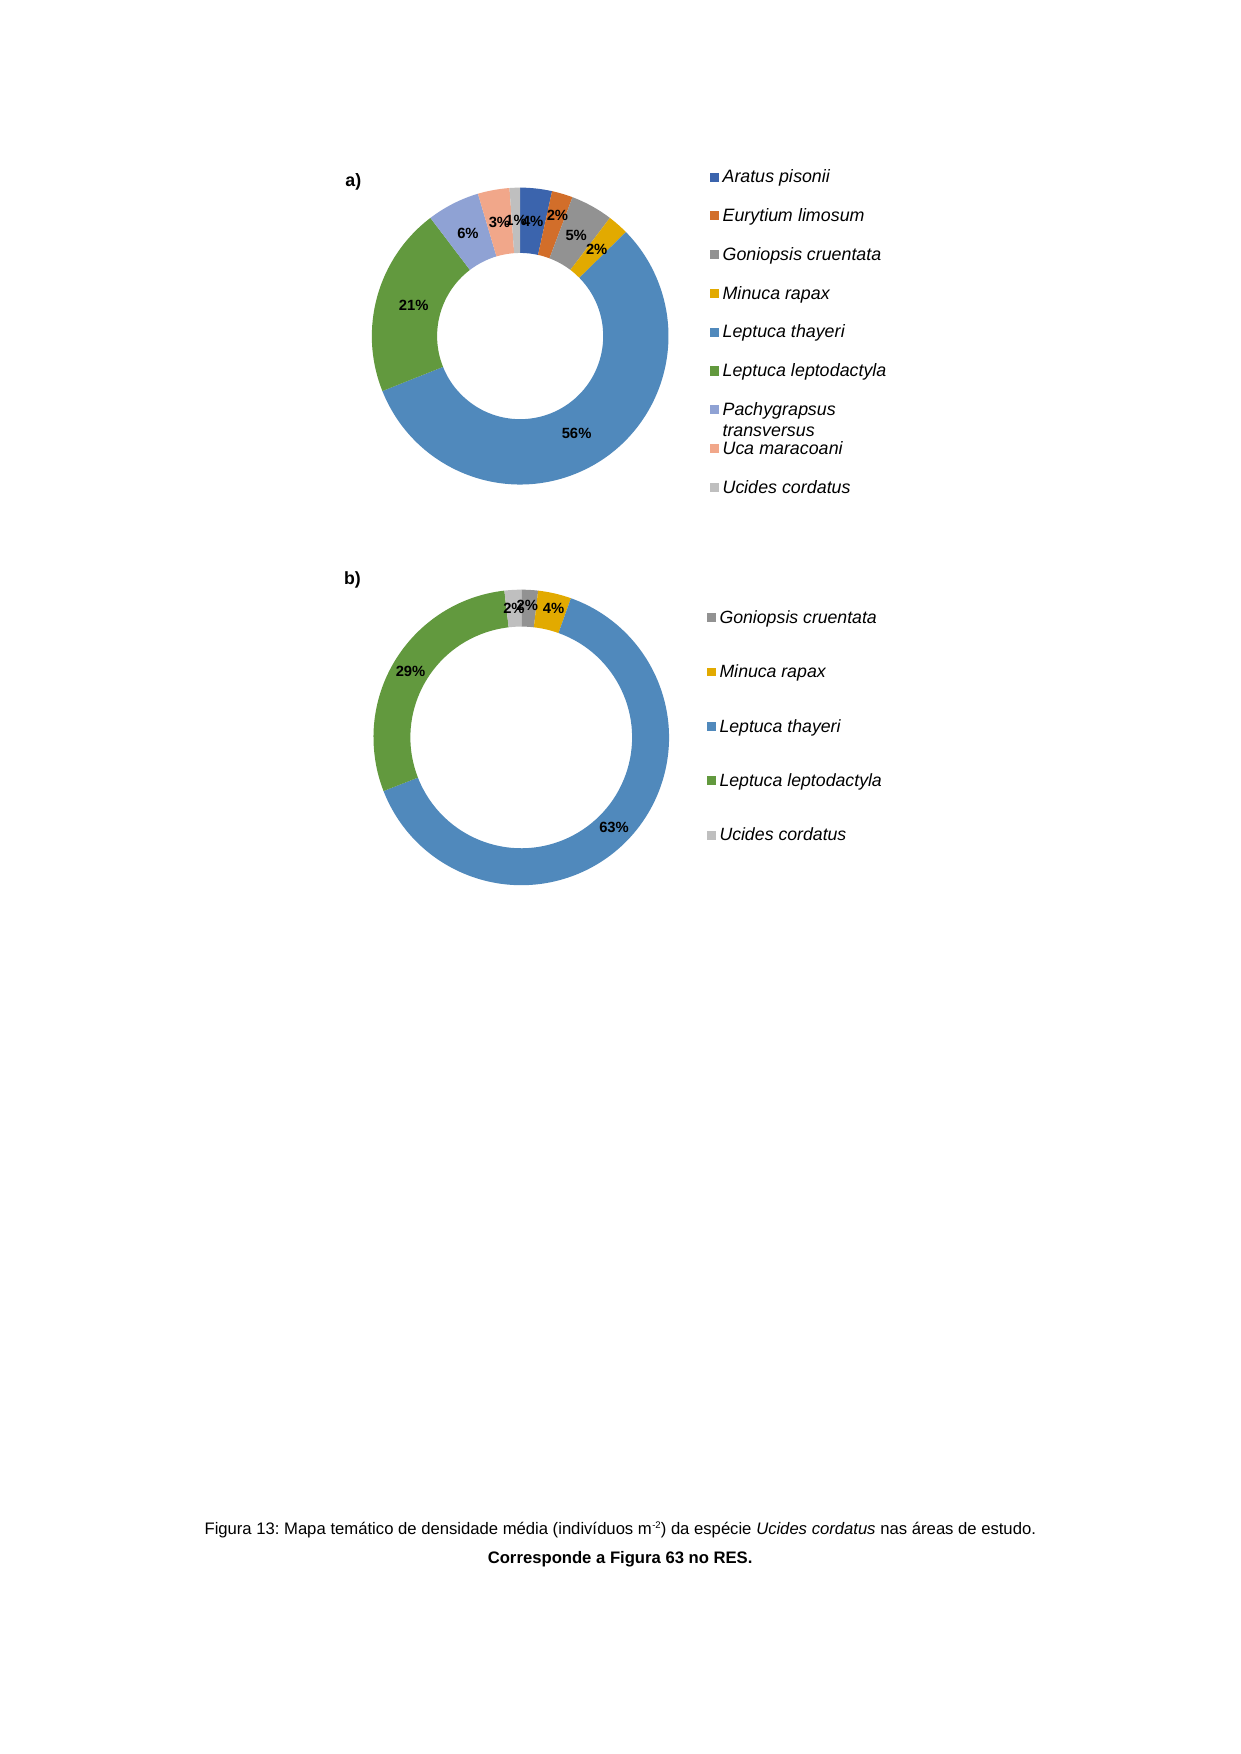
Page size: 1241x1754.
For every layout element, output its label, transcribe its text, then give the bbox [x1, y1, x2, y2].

text Figura 13: Mapa temático de densidade média (indivíduos m-2) da espécie Ucides cordatus nas áreas de estudo. Corresponde a Figura 63 no RES. [177, 1519, 1063, 1567]
